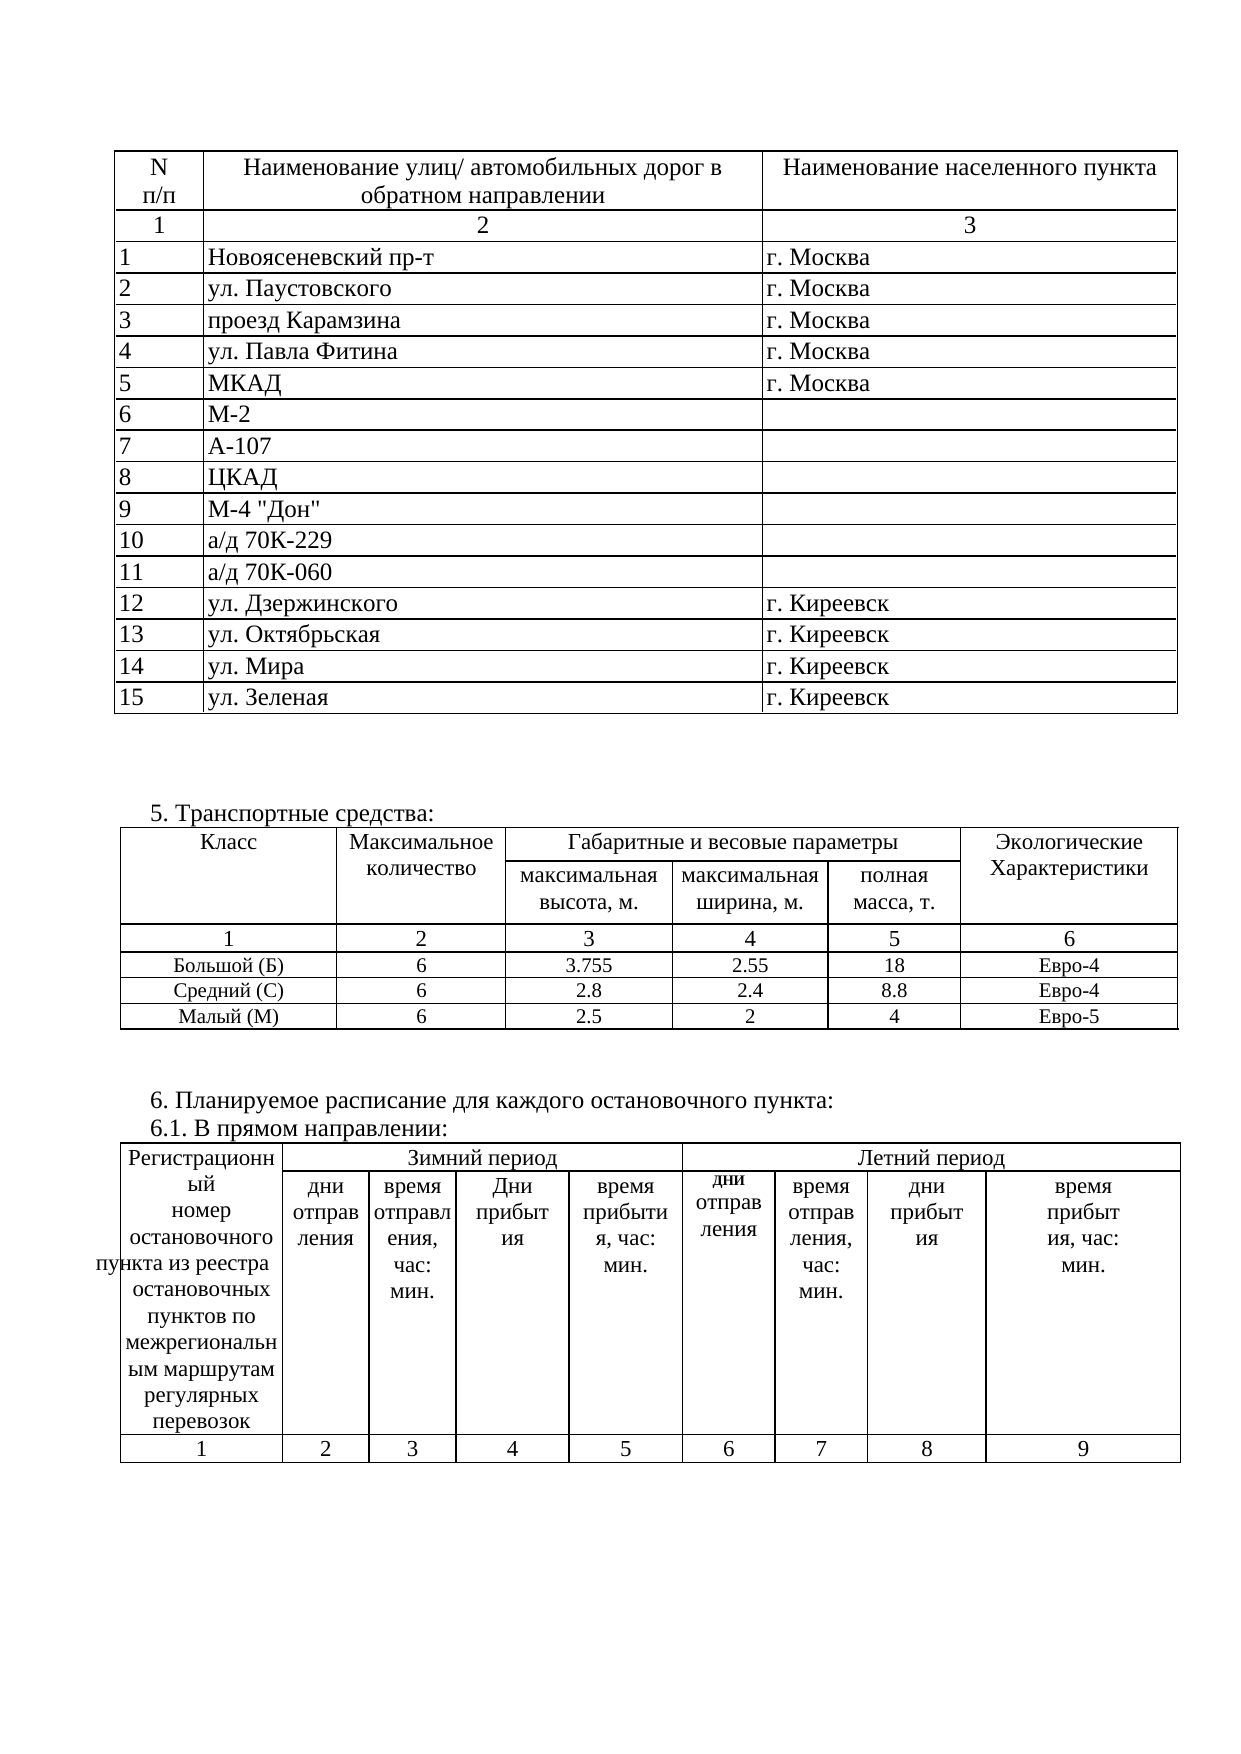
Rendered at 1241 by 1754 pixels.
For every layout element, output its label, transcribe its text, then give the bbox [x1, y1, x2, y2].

table_cell 18 [829, 953, 960, 977]
table_cell максимальная ширина, м. [673, 862, 827, 923]
table_cell а/д 70К-229 [204, 525, 762, 555]
table_cell Большой (Б) [121, 953, 336, 977]
table_header Наименование улиц/ автомобильных дорог в обратном направлении [204, 152, 762, 209]
table_cell 7 [115, 430, 203, 461]
table_cell А-107 [204, 431, 762, 461]
table_cell г. Москва [763, 304, 1177, 335]
table_cell 3 [506, 925, 672, 951]
table_cell 6 [337, 953, 505, 977]
table_cell Средний (С) [121, 978, 336, 1002]
table_cell 1 [115, 210, 203, 241]
table_header Класс [121, 828, 336, 923]
table_cell 8 [115, 462, 203, 492]
table_cell ул. Октябрьская [204, 620, 762, 649]
table_cell ЦКАД [204, 462, 762, 492]
table_cell 9 [115, 493, 203, 524]
table_cell 6 [683, 1435, 774, 1462]
table_cell 5 [570, 1435, 682, 1462]
table_cell Новоясеневский пр-т [204, 242, 762, 272]
table_cell г. Москва [763, 366, 1177, 398]
table_header Габаритные и весовые параметры [506, 828, 960, 860]
table_header Зимний период [283, 1144, 682, 1170]
table_header Наименование населенного пункта [763, 152, 1177, 209]
table_cell 3.755 [506, 953, 672, 977]
table_cell 3 [763, 209, 1177, 241]
table_cell время отправл ения, час: мин. [370, 1172, 455, 1434]
table_cell г. Москва [763, 335, 1177, 366]
table_cell 2 [115, 273, 203, 303]
table_header Экологические Характеристики [961, 828, 1177, 923]
table_cell ул. Паустовского [204, 274, 762, 303]
table_cell ул. Павла Фитина [204, 337, 762, 366]
table_cell 5 [829, 925, 960, 951]
table_cell 4 [115, 336, 203, 366]
table_cell [763, 461, 1177, 492]
table_cell [763, 398, 1177, 429]
table_cell г. Москва [763, 272, 1177, 303]
table_cell Евро-4 [961, 978, 1177, 1002]
table_cell 2 [337, 925, 505, 951]
table_cell М-2 [204, 400, 762, 429]
table_cell 15 [115, 682, 203, 712]
table_cell 4 [829, 1004, 960, 1028]
table_cell [763, 555, 1177, 587]
table_cell 1 [121, 925, 336, 951]
table_cell 2.4 [673, 978, 827, 1002]
text 5. Транспортные средства: [150, 798, 1090, 827]
table_cell дни отправ ления [283, 1172, 368, 1434]
table_cell 2.8 [506, 978, 672, 1002]
table_cell 13 [115, 619, 203, 649]
table_cell г. Киреевск [763, 618, 1177, 649]
table_cell [763, 492, 1177, 524]
table_cell время прибыт ия, час: мин. [987, 1172, 1180, 1434]
table_cell [763, 429, 1177, 461]
table_cell 1 [121, 1435, 282, 1462]
table_cell 2 [283, 1435, 368, 1462]
table_cell г. Киреевск [763, 587, 1177, 618]
table_cell Дни прибыт ия [457, 1172, 568, 1434]
table_cell 8 [868, 1435, 985, 1462]
table_cell 2 [673, 1004, 827, 1028]
table_cell г. Киреевск [763, 650, 1177, 681]
table_cell 5 [115, 368, 203, 398]
table_cell 4 [673, 925, 827, 951]
table_cell 9 [987, 1435, 1180, 1462]
table_header Летний период [683, 1144, 1180, 1170]
table_cell 2.5 [506, 1004, 672, 1028]
table_cell 2.55 [673, 953, 827, 977]
table_cell ул. Мира [204, 651, 762, 681]
table_cell 1 [115, 242, 203, 272]
table_cell ул. Зеленая [204, 683, 762, 712]
table_cell г. Москва [763, 241, 1177, 272]
table_cell Евро-5 [961, 1004, 1177, 1028]
table_cell 3 [370, 1435, 455, 1462]
table_cell 4 [457, 1435, 568, 1462]
table_cell ул. Дзержинского [204, 588, 762, 618]
table_cell время отправ ления, час: мин. [776, 1172, 867, 1434]
table_cell время прибыти я, час: мин. [570, 1172, 682, 1434]
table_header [121, 1144, 282, 1434]
table_cell 6 [115, 399, 203, 429]
table_header Максимальное количество [337, 828, 505, 923]
table_cell 10 [115, 525, 203, 555]
table_header N п/п [115, 152, 203, 209]
table_cell дни прибыт ия [868, 1172, 985, 1434]
table_cell 12 [115, 588, 203, 618]
table_cell 14 [115, 651, 203, 681]
table_cell 11 [115, 556, 203, 587]
table_cell 8.8 [829, 978, 960, 1002]
table_cell Малый (М) [121, 1004, 336, 1028]
table_cell 6 [961, 925, 1177, 951]
text 6.1. В прямом направлении: [150, 1113, 1090, 1142]
table_cell ДНИ отправ ления [683, 1172, 774, 1434]
table_cell полная масса, т. [829, 862, 960, 923]
table_cell МКАД [204, 368, 762, 398]
table_cell 3 [115, 305, 203, 335]
table_cell Евро-4 [961, 953, 1177, 977]
table_cell 6 [337, 1004, 505, 1028]
table_cell а/д 70К-060 [204, 557, 762, 587]
table_cell [763, 524, 1177, 555]
table_cell максимальная высота, м. [506, 862, 672, 923]
table_cell 6 [337, 978, 505, 1002]
table_cell 2 [204, 211, 762, 241]
table_cell 7 [776, 1435, 867, 1462]
table_cell проезд Карамзина [204, 305, 762, 335]
table_cell М-4 "Дон" [204, 494, 762, 524]
text 6. Планируемое расписание для каждого остановочного пункта: [150, 1085, 1090, 1113]
table_cell г. Киреевск [763, 681, 1177, 712]
